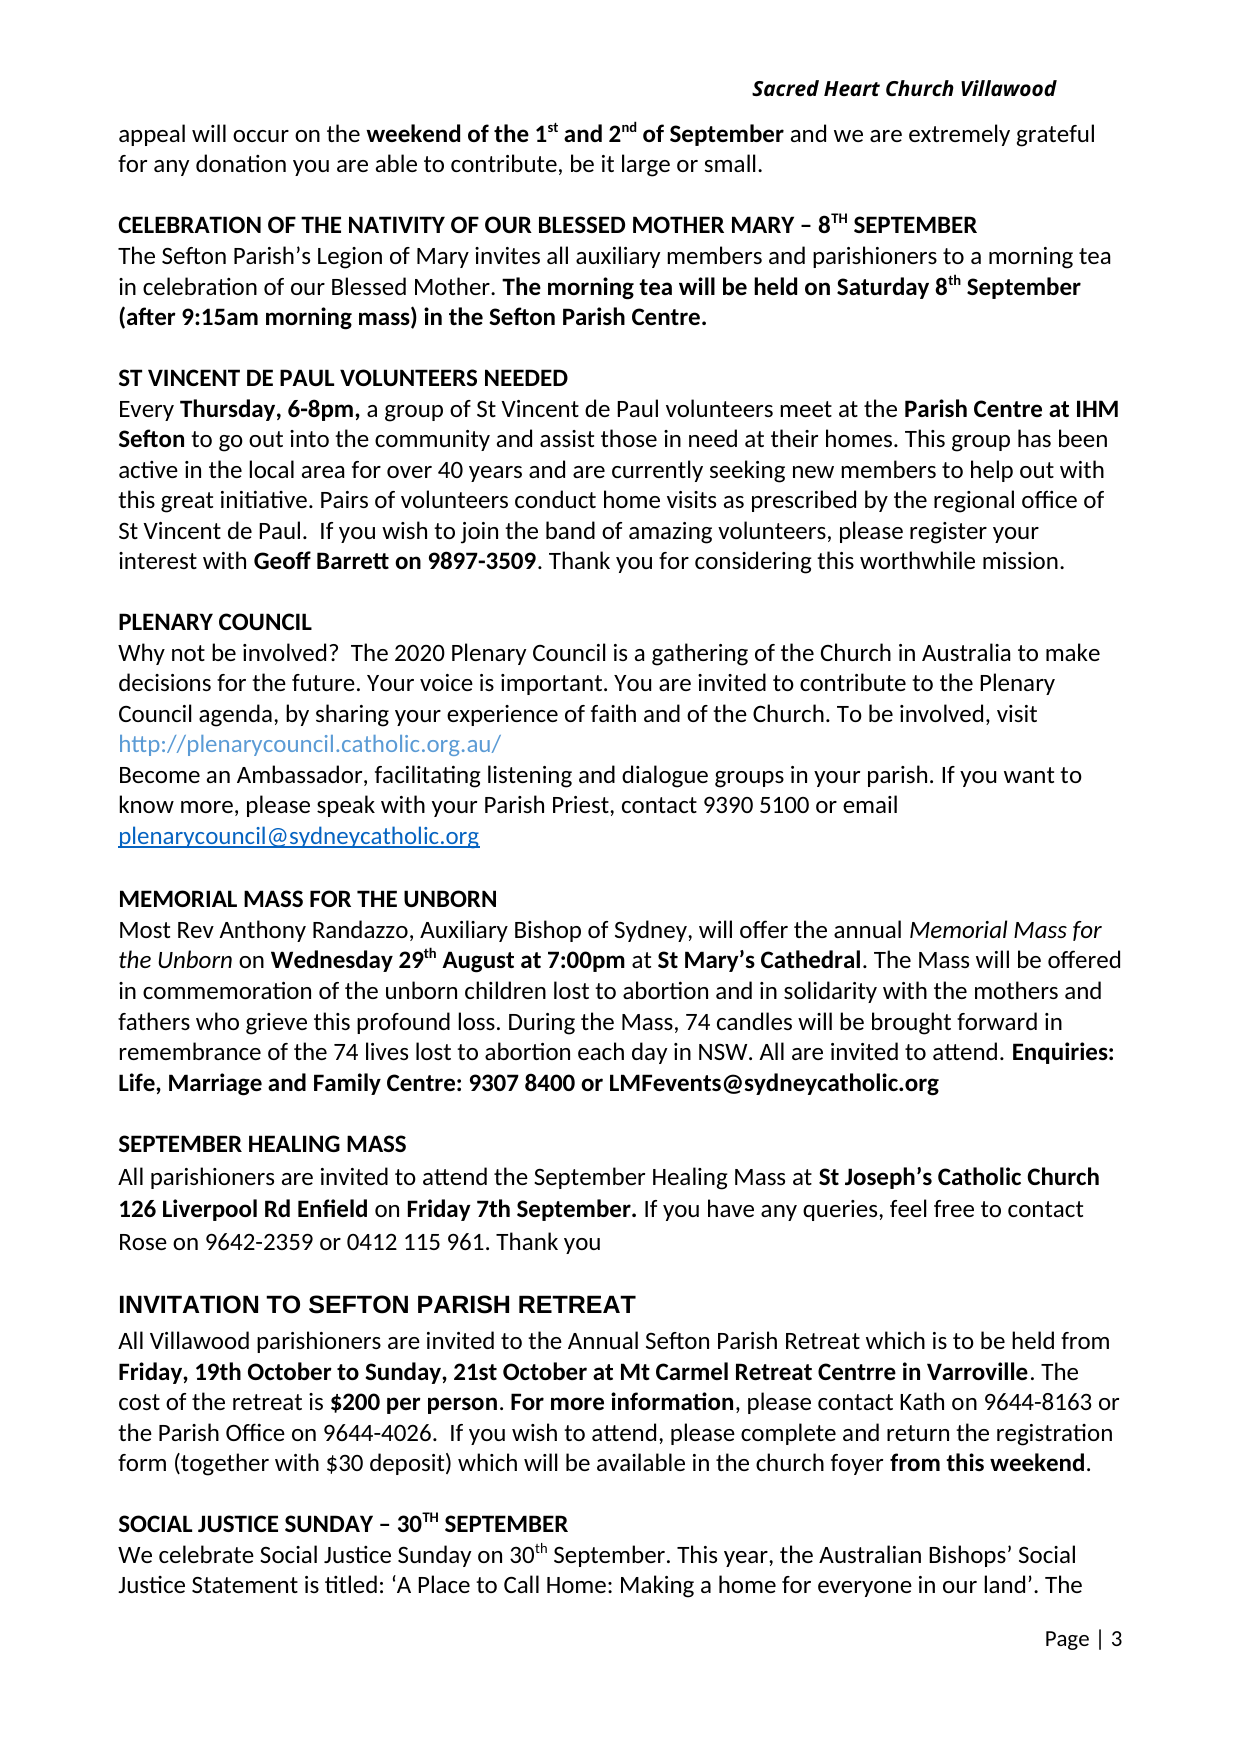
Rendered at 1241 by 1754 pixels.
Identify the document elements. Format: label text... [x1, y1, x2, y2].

text SEPTEMBER HEALING MASS [118, 1128, 1122, 1158]
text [118, 118, 1122, 179]
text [118, 1539, 1122, 1600]
text PLENARY COUNCIL [118, 606, 1122, 637]
text Become an Ambassador, facilitating listening and dialogue groups in your parish. If you want to know more, please speak with your Parish Priest, contact 9390 5100 or email plenarycouncil@sydneycatholic.org [118, 759, 1122, 851]
text SOCIAL JUSTICE SUNDAY – 30TH SEPTEMBER [118, 1508, 1122, 1539]
text Most Rev Anthony Randazzo, Auxiliary Bishop of Sydney, will offer the annual Memorial Mass for the Unborn on Wednesday 29th August at 7:00pm at St Mary’s Cathedral. The Mass will be offered in commemoration of the unborn children lost to abortion and in solidarity with the mothers and fathers who grieve this profound loss. During the Mass, 74 candles will be brought forward in remembrance of the 74 lives lost to abortion each day in NSW. All are invited to attend. Enquiries: Life, Marriage and Family Centre: 9307 8400 or LMFevents@sydneycatholic.org [118, 914, 1122, 1097]
text INVITATION TO SEFTON PARISH RETREAT [118, 1290, 1122, 1319]
text The Sefton Parish’s Legion of Mary invites all auxiliary members and parishioners to a morning tea in celebration of our Blessed Mother. The morning tea will be held on Saturday 8th September (after 9:15am morning mass) in the Sefton Parish Centre. [118, 240, 1122, 332]
text MEMORIAL MASS FOR THE UNBORN [118, 883, 1122, 914]
text Every Thursday, 6-8pm, a group of St Vincent de Paul volunteers meet at the Parish Centre at IHM Sefton to go out into the community and assist those in need at their homes. This group has been active in the local area for over 40 years and are currently seeking new members to help out with this great initiative. Pairs of volunteers conduct home visits as prescribed by the regional office of St Vincent de Paul. If you wish to join the band of amazing volunteers, please register your interest with Geoff Barrett on 9897-3509. Thank you for considering this worthwhile mission. [118, 393, 1122, 576]
text CELEBRATION OF THE NATIVITY OF OUR BLESSED MOTHER MARY – 8TH SEPTEMBER [118, 210, 1122, 240]
text ST VINCENT DE PAUL VOLUNTEERS NEEDED [118, 362, 1122, 393]
text All Villawood parishioners are invited to the Annual Sefton Parish Retreat which is to be held from Friday, 19th October to Sunday, 21st October at Mt Carmel Retreat Centrre in Varroville. The cost of the retreat is $200 per person. For more information, please contact Kath on 9644-8163 or the Parish Office on 9644-4026. If you wish to attend, please complete and return the registration form (together with $30 deposit) which will be available in the church foyer from this weekend. [118, 1325, 1122, 1478]
text Why not be involved? The 2020 Plenary Council is a gathering of the Church in Australia to make decisions for the future. Your voice is important. You are invited to contribute to the Plenary Council agenda, by sharing your experience of faith and of the Church. To be involved, visit http://plenarycouncil.catholic.org.au/ [118, 637, 1122, 759]
text All parishioners are invited to attend the September Healing Mass at St Joseph’s Catholic Church 126 Liverpool Rd Enfield on Friday 7th September. If you have any queries, feel free to contact Rose on 9642-2359 or 0412 115 961. Thank you [118, 1161, 1122, 1257]
